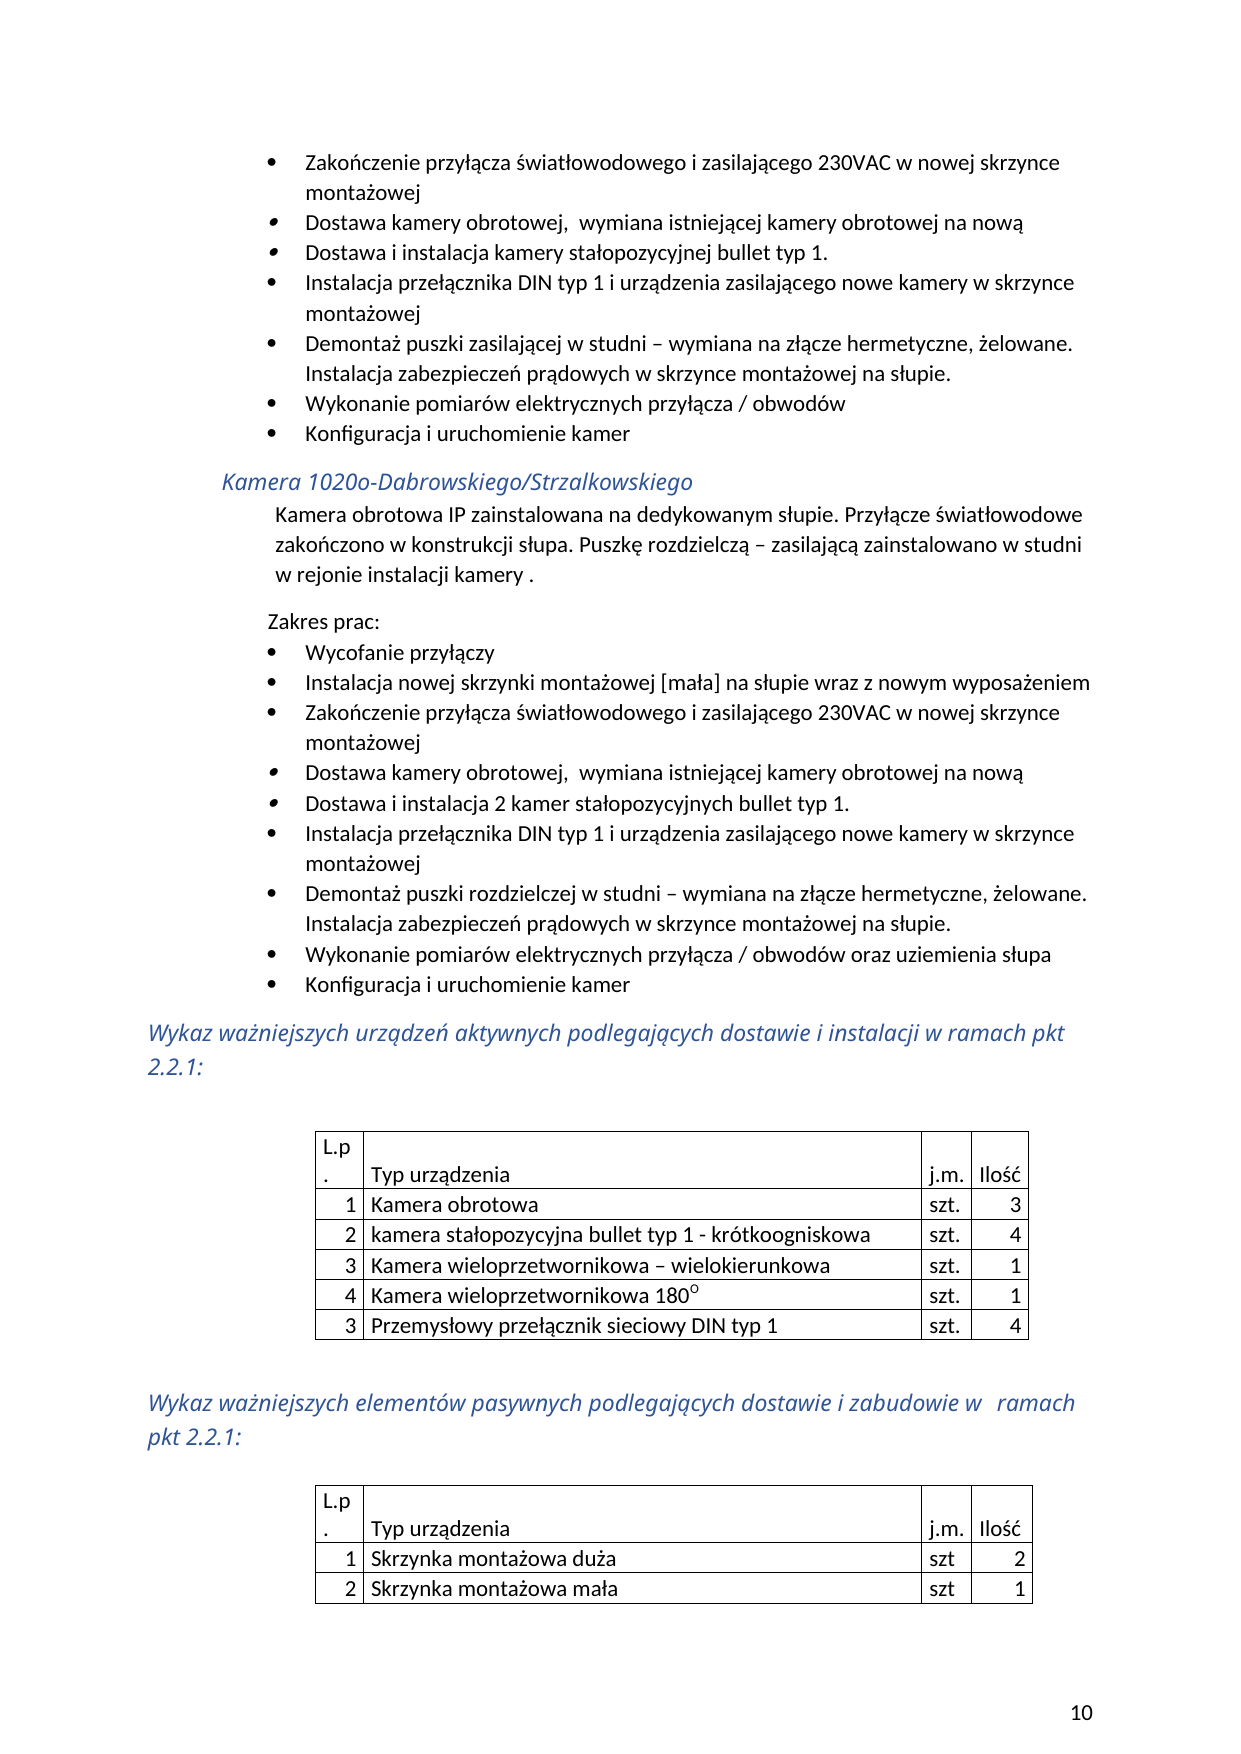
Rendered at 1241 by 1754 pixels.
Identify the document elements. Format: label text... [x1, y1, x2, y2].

table_header Ilość [972, 1486, 1032, 1542]
table_cell 3 [316, 1310, 363, 1339]
text Zakres prac: [194, 607, 1093, 635]
table_cell 1 [972, 1573, 1032, 1602]
table_cell szt. [922, 1189, 971, 1218]
table_cell 3 [972, 1189, 1028, 1218]
list Dostawa i instalacja kamery stałopozycyjnej bullet typ 1. [268, 238, 1093, 266]
list Konfiguracja i uruchomienie kamer [268, 419, 1093, 447]
subtitle Kamera 1020o-Dabrowskiego/Strzalkowskiego [221, 466, 1093, 498]
list Wykonanie pomiarów elektrycznych przyłącza / obwodów oraz uziemienia słupa [268, 940, 1093, 968]
list Dostawa kamery obrotowej, wymiana istniejącej kamery obrotowej na nową [268, 758, 1093, 786]
list Instalacja przełącznika DIN typ 1 i urządzenia zasilającego nowe kamery w skrzynce montażowej [268, 819, 1093, 877]
list Demontaż puszki rozdzielczej w studni – wymiana na złącze hermetyczne, żelowane. [268, 879, 1093, 907]
subtitle Wykaz ważniejszych urządzeń aktywnych podlegających dostawie i instalacji w ramach pkt 2.2.1: [148, 1017, 1093, 1082]
table_cell 1 [972, 1250, 1028, 1279]
table_header j.m. [922, 1132, 971, 1188]
list Instalacja zabezpieczeń prądowych w skrzynce montażowej na słupie. [305, 909, 1093, 937]
table_cell Kamera obrotowa [364, 1189, 921, 1218]
list Kamera obrotowa IP zainstalowana na dedykowanym słupie. Przyłącze światłowodowe zakończono w konstrukcji słupa. Puszkę rozdzielczą – zasilającą zainstalowano w studni w rejonie instalacji kamery . [275, 500, 1093, 588]
table_cell szt. [922, 1310, 971, 1339]
table_cell 3 [316, 1250, 363, 1279]
table_header L.p. [316, 1486, 363, 1542]
table_header L.p. [316, 1132, 363, 1188]
list Zakończenie przyłącza światłowodowego i zasilającego 230VAC w nowej skrzynce montażowej [268, 148, 1093, 206]
table_header Typ urządzenia [364, 1132, 921, 1188]
list Instalacja zabezpieczeń prądowych w skrzynce montażowej na słupie. [305, 359, 1093, 387]
table_cell 1 [972, 1280, 1028, 1309]
table_cell 2 [316, 1220, 363, 1249]
table_cell 4 [972, 1310, 1028, 1339]
table_cell 2 [972, 1543, 1032, 1572]
table_cell szt. [922, 1220, 971, 1249]
table_cell Skrzynka montażowa duża [364, 1543, 921, 1572]
list Instalacja nowej skrzynki montażowej [mała] na słupie wraz z nowym wyposażeniem [268, 668, 1093, 696]
table_cell 4 [316, 1280, 363, 1309]
list Instalacja przełącznika DIN typ 1 i urządzenia zasilającego nowe kamery w skrzynce montażowej [268, 268, 1093, 327]
table_cell 1 [316, 1543, 363, 1572]
table_cell 2 [316, 1573, 363, 1602]
table_header Typ urządzenia [364, 1486, 921, 1542]
table_cell szt. [922, 1280, 971, 1309]
table_header Ilość [972, 1132, 1028, 1188]
table_cell Kamera wieloprzetwornikowa – wielokierunkowa [364, 1250, 921, 1279]
list Konfiguracja i uruchomienie kamer [268, 970, 1093, 998]
table_cell szt [922, 1543, 971, 1572]
table_cell 1 [316, 1189, 363, 1218]
table_cell szt [922, 1573, 971, 1602]
list Dostawa kamery obrotowej, wymiana istniejącej kamery obrotowej na nową [268, 208, 1093, 236]
table_cell 4 [972, 1220, 1028, 1249]
list Wycofanie przyłączy [268, 638, 1093, 666]
table_cell kamera stałopozycyjna bullet typ 1 - krótkoogniskowa [364, 1220, 921, 1249]
list Zakończenie przyłącza światłowodowego i zasilającego 230VAC w nowej skrzynce montażowej [268, 698, 1093, 756]
table_cell Skrzynka montażowa mała [364, 1573, 921, 1602]
table_header j.m. [922, 1486, 971, 1542]
subtitle Wykaz ważniejszych elementów pasywnych podlegających dostawie i zabudowie w ramach pkt 2.2.1: [148, 1387, 1093, 1452]
table_cell Kamera wieloprzetwornikowa 180O [364, 1280, 921, 1309]
list Demontaż puszki zasilającej w studni – wymiana na złącze hermetyczne, żelowane. [268, 329, 1093, 357]
list Dostawa i instalacja 2 kamer stałopozycyjnych bullet typ 1. [268, 789, 1093, 817]
table_cell szt. [922, 1250, 971, 1279]
list Wykonanie pomiarów elektrycznych przyłącza / obwodów [268, 389, 1093, 417]
table_cell Przemysłowy przełącznik sieciowy DIN typ 1 [364, 1310, 921, 1339]
